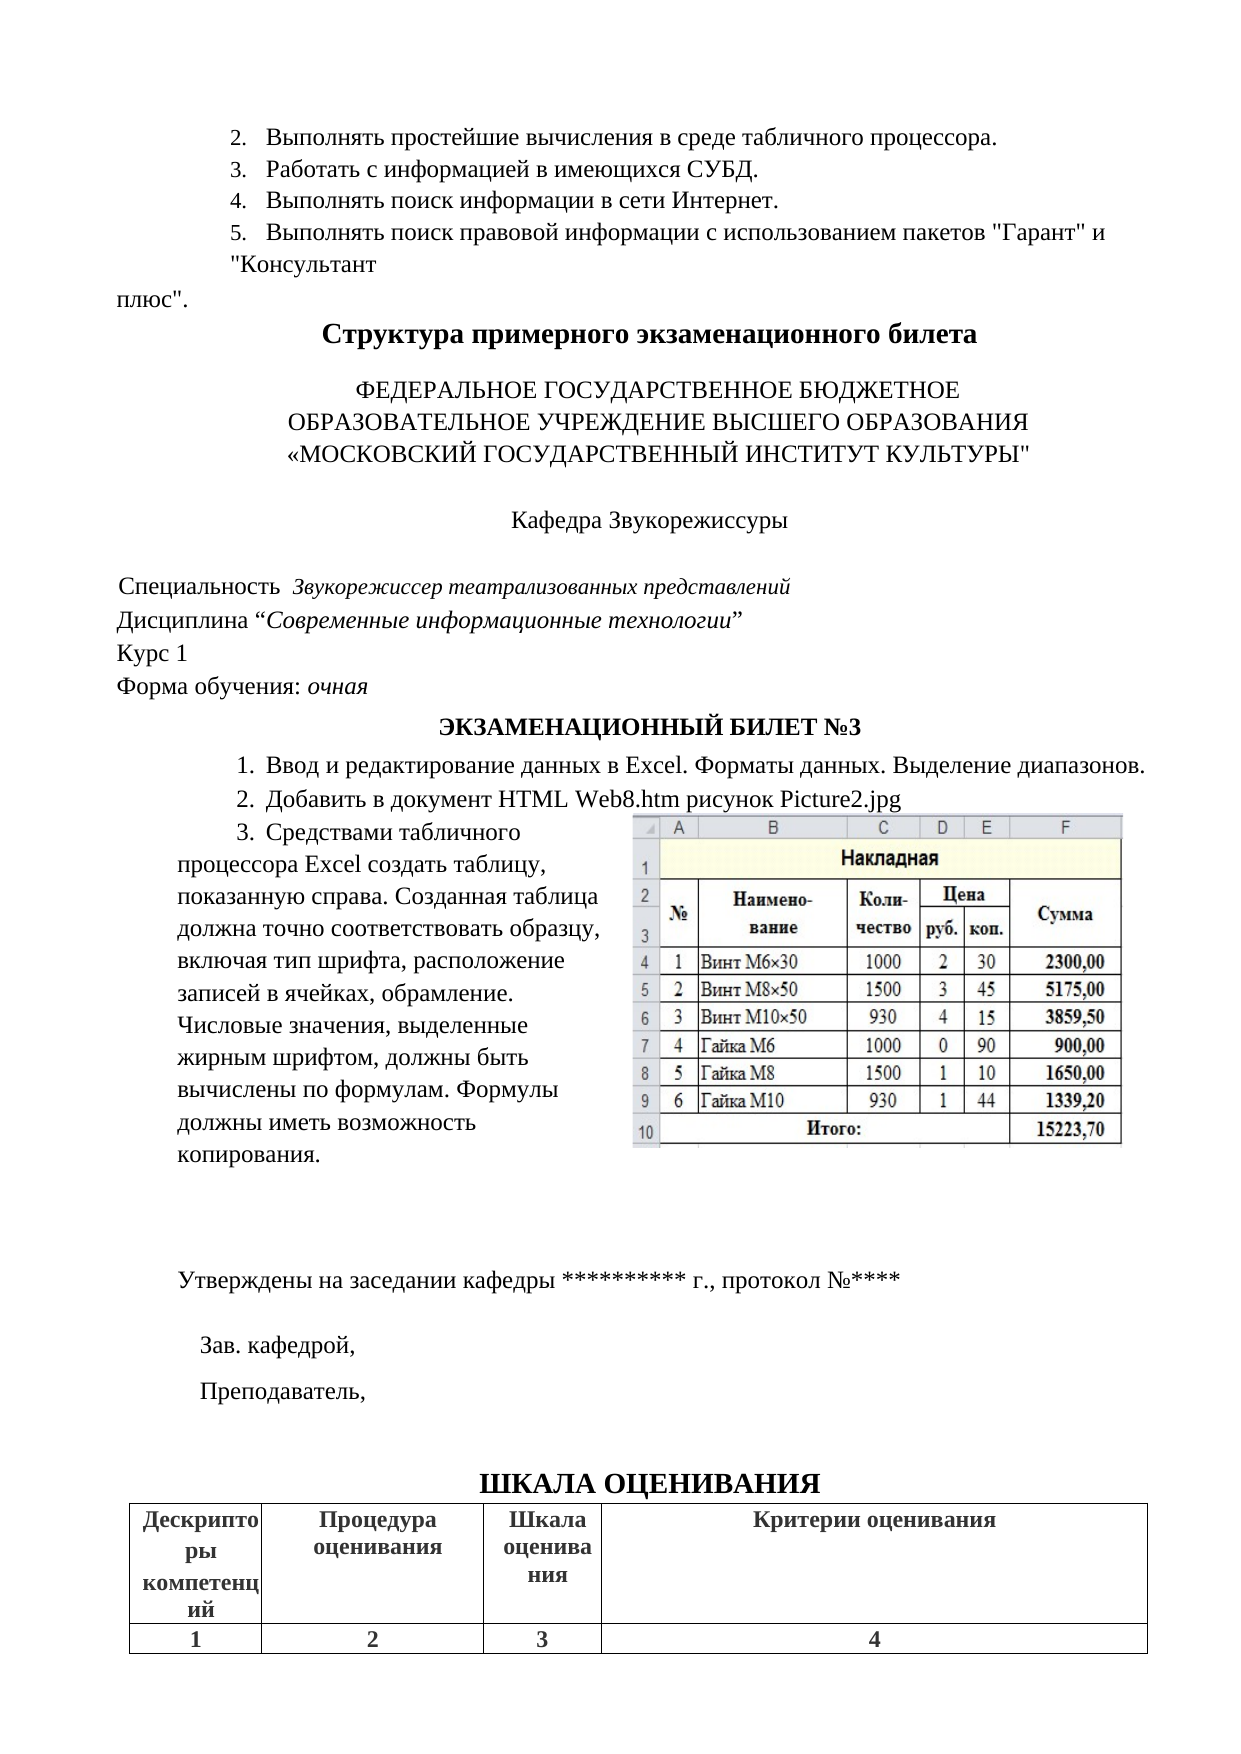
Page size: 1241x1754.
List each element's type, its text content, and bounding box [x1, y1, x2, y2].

text Дисциплина “Современные информационные технологии” [116, 605, 1181, 634]
text Преподаватель, [118, 1376, 1185, 1405]
text ЭКЗАМЕНАЦИОННЫЙ БИЛЕТ №3 [118, 712, 1182, 741]
table_header Шкала оценива ния [484, 1504, 601, 1623]
list Выполнять поиск правовой информации с использованием пакетов "Гарант" и "Консультант [230, 217, 1185, 278]
text Утверждены на заседании кафедры ********** г., протокол №**** [177, 1265, 1181, 1293]
text Кафедра Звукорежиссуры [279, 505, 1020, 534]
table_header Дескрипто ры компетенц ий [130, 1504, 261, 1623]
text Курс 1 [116, 638, 1181, 667]
text ФЕДЕРАЛЬНОЕ ГОСУДАРСТВЕННОЕ БЮДЖЕТНОЕ ОБРАЗОВАТЕЛЬНОЕ УЧРЕЖДЕНИЕ ВЫСШЕГО ОБРАЗОВАНИЯ «МОСКОВСКИЙ ГОСУДАРСТВЕННЫЙ ИНСТИТУТ КУЛЬТУРЫ" [279, 375, 1037, 468]
list Добавить в документ HTML Web8.htm рисунок Picture2.jpg [177, 784, 1181, 812]
table_cell 2 [262, 1624, 483, 1653]
list Выполнять поиск информации в сети Интернет. [230, 186, 1185, 214]
text Специальность Звукорежиссер театрализованных представлений [118, 571, 1185, 600]
list Выполнять простейшие вычисления в среде табличного процессора. [230, 122, 1185, 151]
text плюс". [116, 284, 1185, 313]
subtitle ШКАЛА ОЦЕНИВАНИЯ [118, 1466, 821, 1500]
picture [632, 813, 1124, 1148]
table_cell 1 [130, 1624, 261, 1653]
text Зав. кафедрой, [118, 1330, 1185, 1359]
table_cell 3 [484, 1624, 601, 1653]
table_cell 4 [602, 1624, 1147, 1653]
list Работать с информацией в имеющихся СУБД. [230, 154, 1185, 182]
text Форма обучения: очная [116, 671, 1181, 700]
subtitle Структура примерного экзаменационного билета [130, 316, 1168, 349]
list Ввод и редактирование данных в Excel. Форматы данных. Выделение диапазонов. [177, 751, 1181, 779]
table_header Критерии оценивания [602, 1504, 1147, 1623]
table_header Процедура оценивания [262, 1504, 483, 1623]
